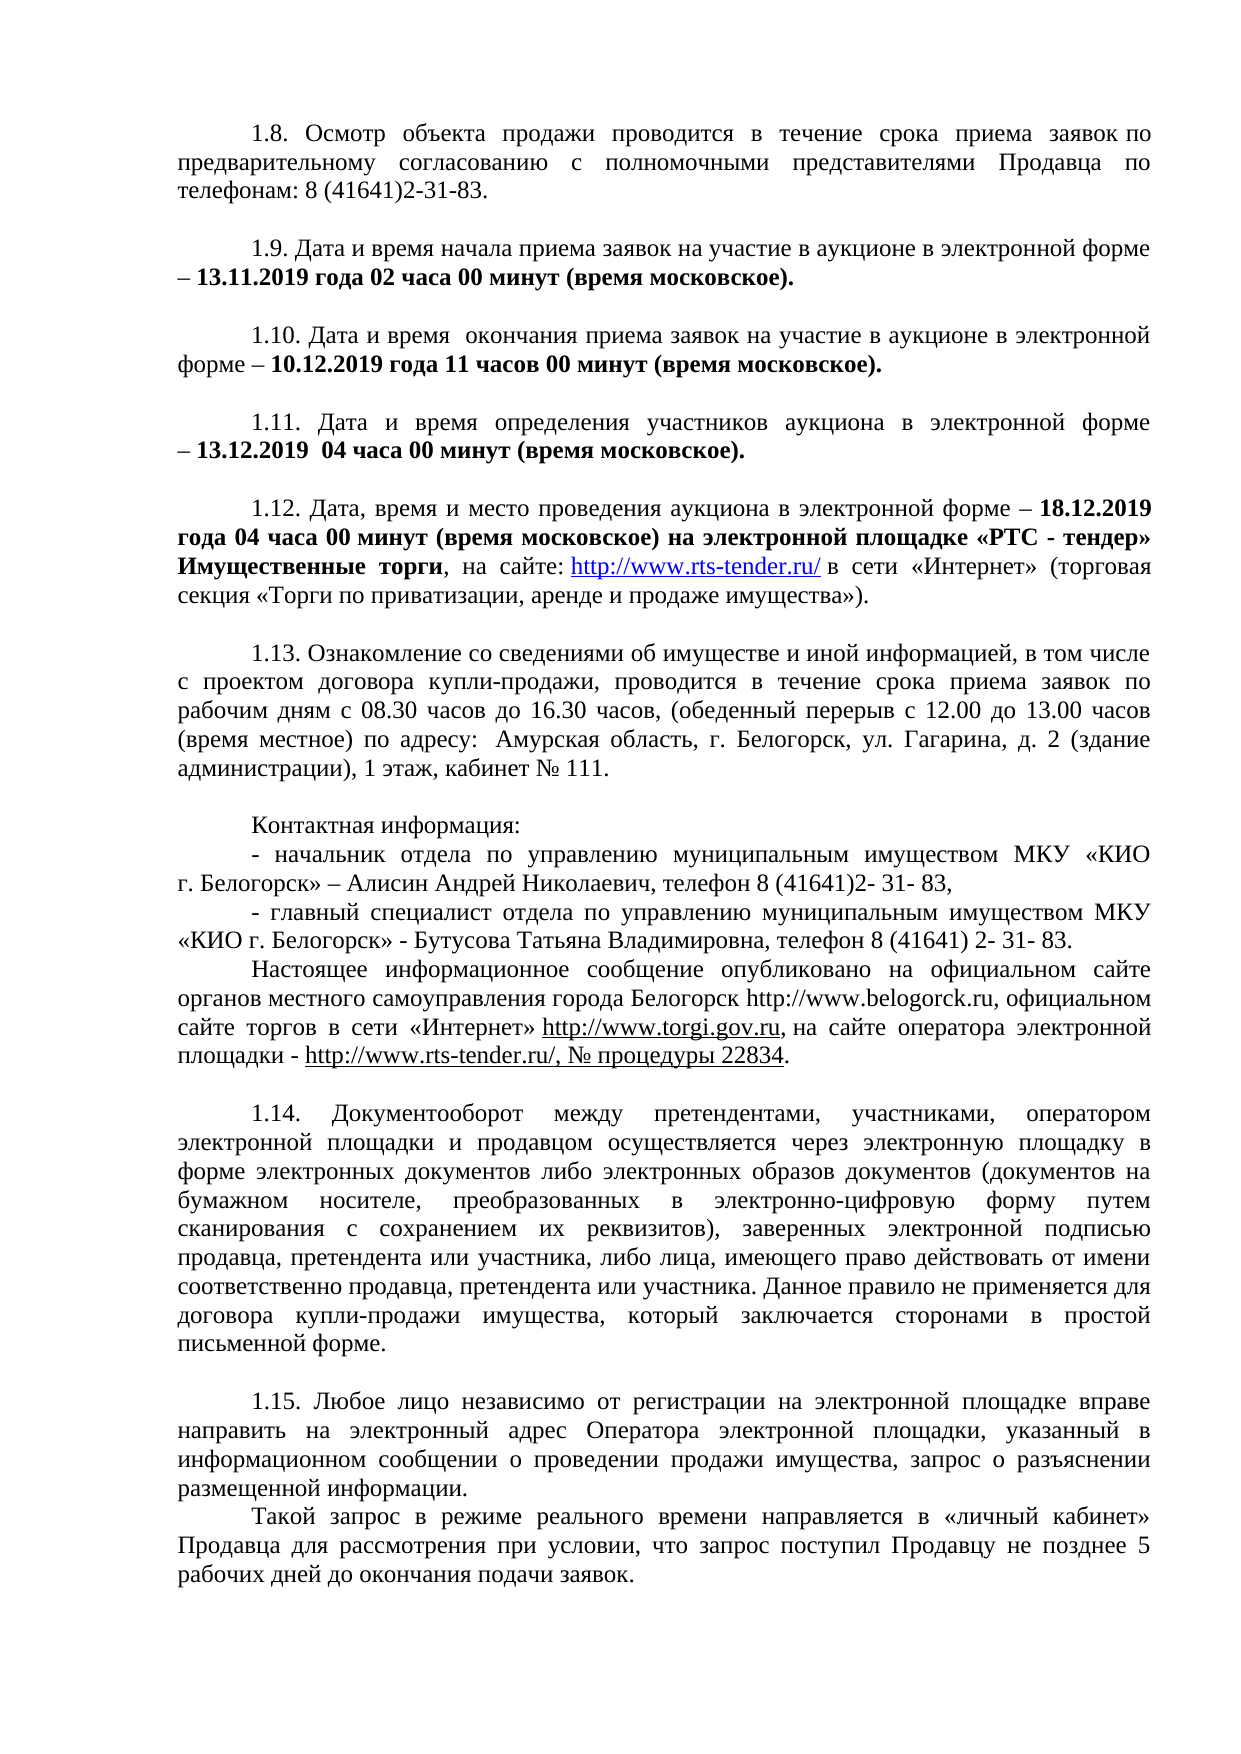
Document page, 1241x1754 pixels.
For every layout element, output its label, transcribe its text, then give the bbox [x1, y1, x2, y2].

text 1.13. Ознакомление со сведениями об имуществе и иной информацией, в том числе с проектом договора купли-продажи, проводится в течение срока приема заявок по рабочим дням с 08.30 часов до 16.30 часов, (обеденный перерыв с 12.00 до 13.00 часов (время местное) по адресу: Амурская область, г. Белогорск, ул. Гагарина, д. 2 (здание администрации), 1 этаж, кабинет № 111. [177, 638, 1152, 781]
text 1.9. Дата и время начала приема заявок на участие в аукционе в электронной форме – 13.11.2019 года 02 часа 00 минут (время московское). [177, 233, 1152, 291]
text 1.11. Дата и время определения участников аукциона в электронной форме – 13.12.2019 04 часа 00 минут (время московское). [177, 407, 1152, 464]
text 1.14. Документооборот между претендентами, участниками, оператором электронной площадки и продавцом осуществляется через электронную площадку в форме электронных документов либо электронных образов документов (документов на бумажном носителе, преобразованных в электронно-цифровую форму путем сканирования с сохранением их реквизитов), заверенных электронной подписью продавца, претендента или участника, либо лица, имеющего право действовать от имени соответственно продавца, претендента или участника. Данное правило не применяется для договора купли-продажи имущества, который заключается сторонами в простой письменной форме. [177, 1098, 1152, 1357]
text 1.8. Осмотр объекта продажи проводится в течение срока приема заявок по предварительному согласованию с полномочными представителями Продавца по телефонам: 8 (41641)2-31-83. [177, 118, 1152, 204]
text 1.12. Дата, время и место проведения аукциона в электронной форме – 18.12.2019 года 04 часа 00 минут (время московское) на электронной площадке «РТС - тендер» Имущественные торги, на сайте: http://www.rts-tender.ru/ в сети «Интернет» (торговая секция «Торги по приватизации, аренде и продаже имущества»). [177, 493, 1152, 608]
text Контактная информация: [177, 811, 1152, 839]
text - главный специалист отдела по управлению муниципальным имуществом МКУ «КИО г. Белогорск» - Бутусова Татьяна Владимировна, телефон 8 (41641) 2- 31- 83. [177, 897, 1152, 954]
text Такой запрос в режиме реального времени направляется в «личный кабинет» Продавца для рассмотрения при условии, что запрос поступил Продавцу не позднее 5 рабочих дней до окончания подачи заявок. [177, 1501, 1152, 1588]
text 1.15. Любое лицо независимо от регистрации на электронной площадке вправе направить на электронный адрес Оператора электронной площадки, указанный в информационном сообщении о проведении продажи имущества, запрос о разъяснении размещенной информации. [177, 1386, 1152, 1501]
text Настоящее информационное сообщение опубликовано на официальном сайте органов местного самоуправления города Белогорск http://www.belogorck.ru, официальном сайте торгов в сети «Интернет» http://www.torgi.gov.ru, на сайте оператора электронной площадки - http://www.rts-tender.ru/, № процедуры 22834. [177, 954, 1152, 1069]
text 1.10. Дата и время окончания приема заявок на участие в аукционе в электронной форме – 10.12.2019 года 11 часов 00 минут (время московское). [177, 320, 1152, 378]
text - начальник отдела по управлению муниципальным имуществом МКУ «КИО г. Белогорск» – Алисин Андрей Николаевич, телефон 8 (41641)2- 31- 83, [177, 839, 1152, 897]
